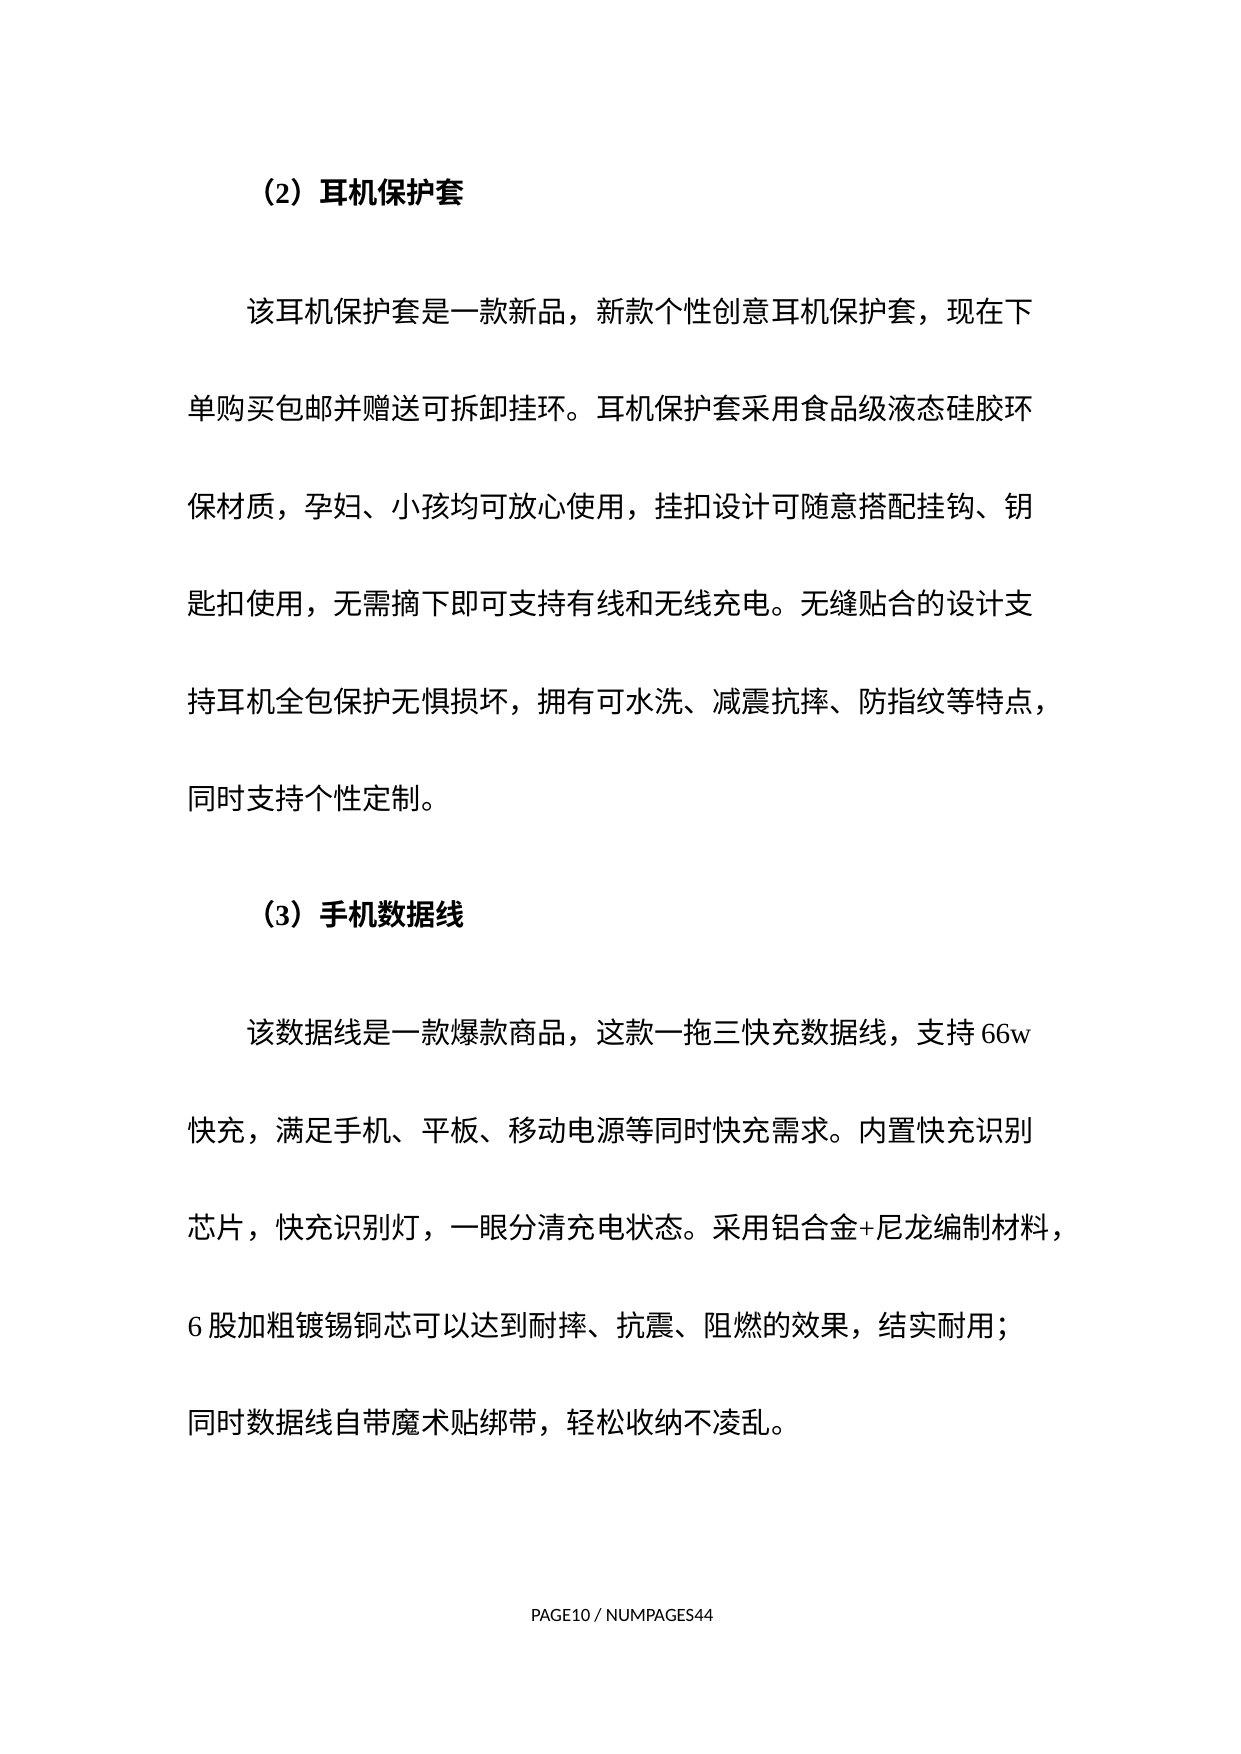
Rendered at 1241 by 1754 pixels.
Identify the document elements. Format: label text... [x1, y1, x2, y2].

subtitle （3）手机数据线 [187, 880, 1053, 945]
subtitle （2）耳机保护套 [187, 158, 1053, 223]
text 该耳机保护套是一款新品，新款个性创意耳机保护套，现在下单购买包邮并赠送可拆卸挂环。耳机保护套采用食品级液态硅胶环保材质，孕妇、小孩均可放心使用，挂扣设计可随意搭配挂钩、钥匙扣使用，无需摘下即可支持有线和无线充电。无缝贴合的设计支持耳机全包保护无惧损坏，拥有可水洗、减震抗摔、防指纹等特点，同时支持个性定制。 [187, 277, 1053, 829]
text 该数据线是一款爆款商品，这款一拖三快充数据线，支持66w快充，满足手机、平板、移动电源等同时快充需求。内置快充识别芯片，快充识别灯，一眼分清充电状态。采用铝合金+尼龙编制材料，6股加粗镀锡铜芯可以达到耐摔、抗震、阻燃的效果，结实耐用；同时数据线自带魔术贴绑带，轻松收纳不凌乱。 [187, 998, 1053, 1453]
